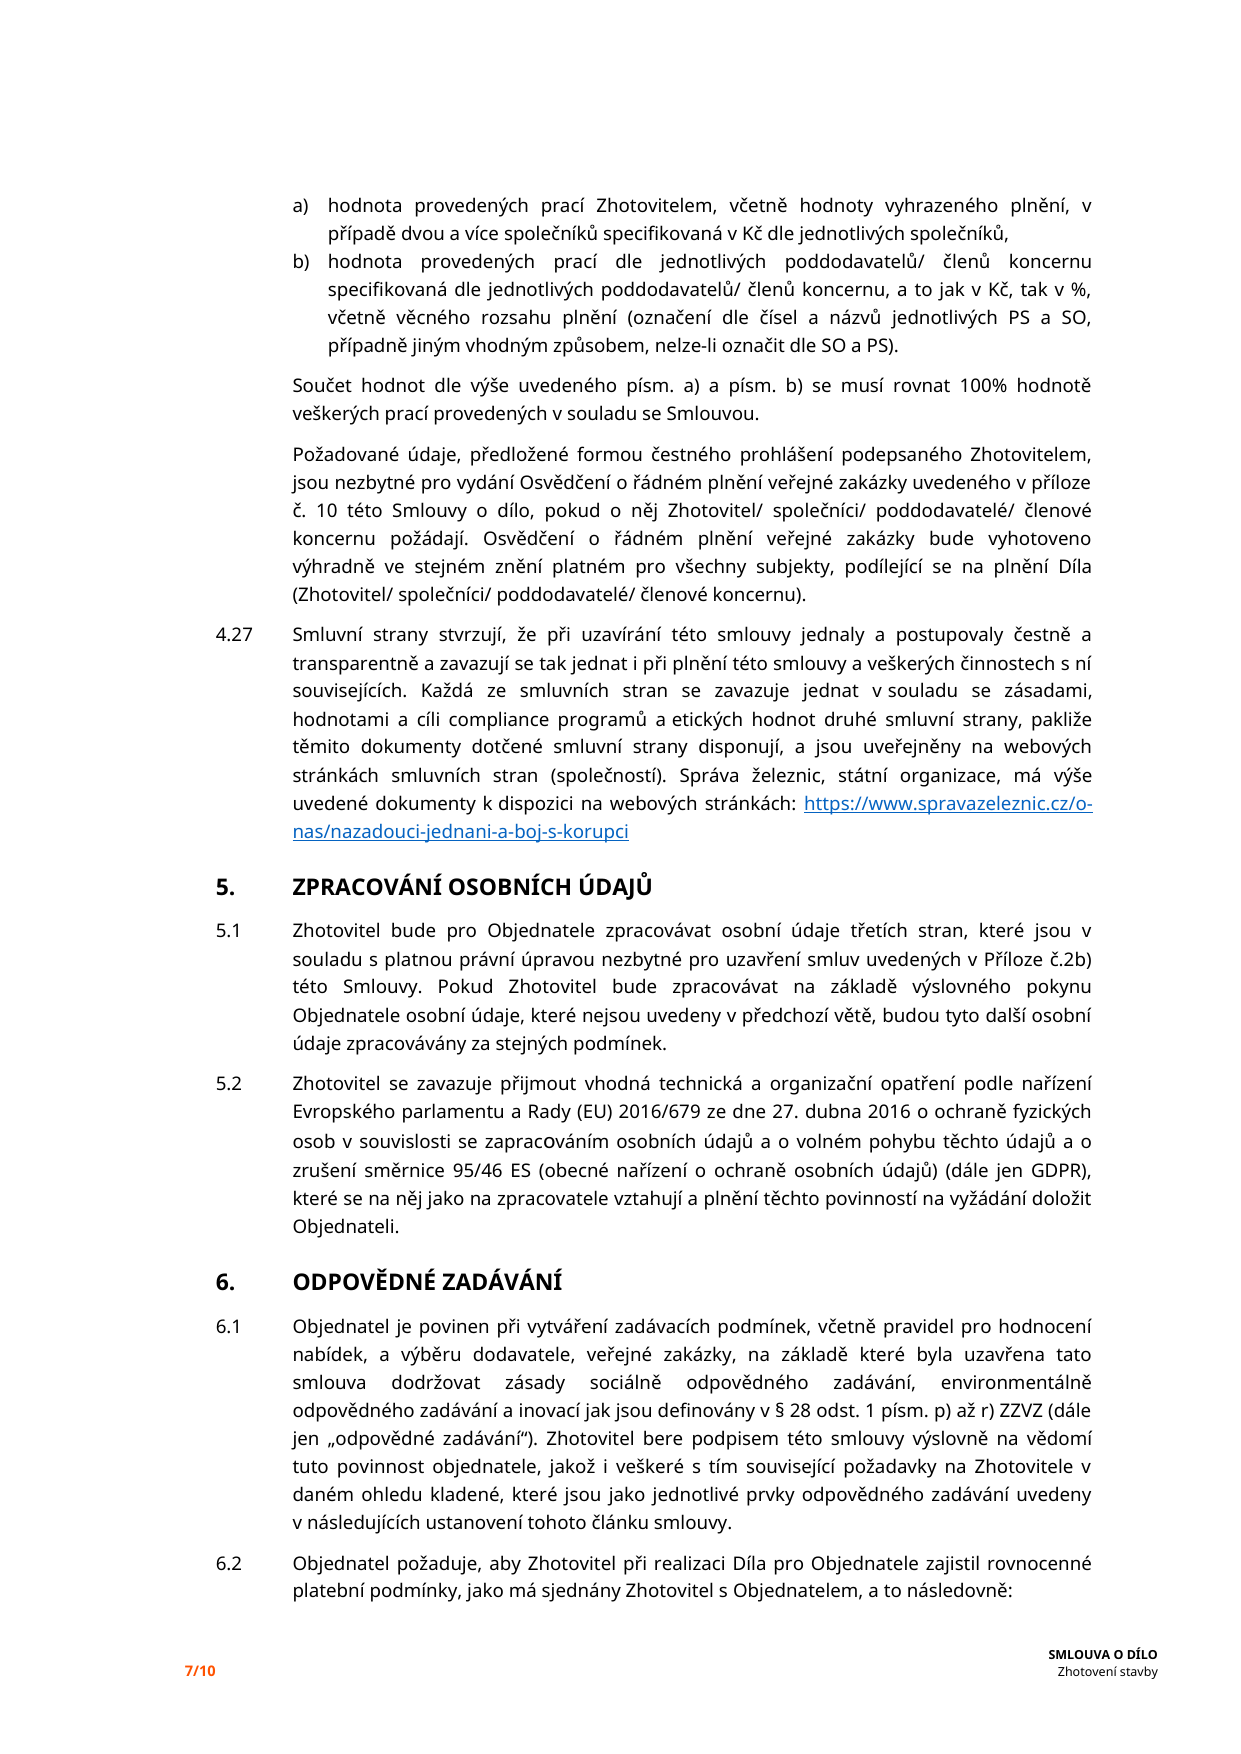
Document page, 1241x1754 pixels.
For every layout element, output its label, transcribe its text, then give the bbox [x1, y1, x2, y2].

list hodnota provedených prací dle jednotlivých poddodavatelů/ členů koncernu specifikovaná dle jednotlivých poddodavatelů/ členů koncernu, a to jak v Kč, tak v %, včetně věcného rozsahu plnění (označení dle čísel a názvů jednotlivých PS a SO, případně jiným vhodným způsobem, nelze-li označit dle SO a PS). [292, 248, 1093, 358]
text ODPOVĚDNÉ ZADÁVÁNÍ [216, 1266, 1093, 1297]
text Součet hodnot dle výše uvedeného písm. a) a písm. b) se musí rovnat 100% hodnotě veškerých prací provedených v souladu se Smlouvou. [292, 373, 1093, 426]
list Požadované údaje, předložené formou čestného prohlášení podepsaného Zhotovitelem, jsou nezbytné pro vydání Osvědčení o řádném plnění veřejné zakázky uvedeného v příloze č. 10 této Smlouvy o dílo, pokud o něj Zhotovitel/ společníci/ poddodavatelé/ členové koncernu požádají. Osvědčení o řádném plnění veřejné zakázky bude vyhotoveno výhradně ve stejném znění platném pro všechny subjekty, podílející se na plnění Díla (Zhotovitel/ společníci/ poddodavatelé/ členové koncernu). [292, 441, 1093, 607]
list Smluvní strany stvrzují, že při uzavírání této smlouvy jednaly a postupovaly čestně a transparentně a zavazují se tak jednat i při plnění této smlouvy a veškerých činnostech s ní souvisejících. Každá ze smluvních stran se zavazuje jednat v souladu se zásadami, hodnotami a cíli compliance programů a etických hodnot druhé smluvní strany, pakliže těmito dokumenty dotčené smluvní strany disponují, a jsou uveřejněny na webových stránkách smluvních stran (společností). Správa železnic, státní organizace, má výše uvedené dokumenty k dispozici na webových stránkách: https://www.spravazeleznic.cz/o-nas/nazadouci-jednani-a-boj-s-korupci [216, 622, 1093, 843]
text Objednatel požaduje, aby Zhotovitel při realizaci Díla pro Objednatele zajistil rovnocenné platební podmínky, jako má sjednány Zhotovitel s Objednatelem, a to následovně: [216, 1550, 1093, 1603]
list hodnota provedených prací Zhotovitelem, včetně hodnoty vyhrazeného plnění, v případě dvou a více společníků specifikovaná v Kč dle jednotlivých společníků, [292, 192, 1093, 246]
text ZPRACOVÁNÍ OSOBNÍCH ÚDAJŮ [216, 871, 1093, 902]
text Zhotovitel se zavazuje přijmout vhodná technická a organizační opatření podle nařízení Evropského parlamentu a Rady (EU) 2016/679 ze dne 27. dubna 2016 o ochraně fyzických osob v souvislosti se zapracováním osobních údajů a o volném pohybu těchto údajů a o zrušení směrnice 95/46 ES (obecné nařízení o ochraně osobních údajů) (dále jen GDPR), které se na něj jako na zpracovatele vztahují a plnění těchto povinností na vyžádání doložit Objednateli. [216, 1070, 1093, 1239]
text Zhotovitel bude pro Objednatele zpracovávat osobní údaje třetích stran, které jsou v souladu s platnou právní úpravou nezbytné pro uzavření smluv uvedených v Příloze č.2b) této Smlouvy. Pokud Zhotovitel bude zpracovávat na základě výslovného pokynu Objednatele osobní údaje, které nejsou uvedeny v předchozí větě, budou tyto další osobní údaje zpracovávány za stejných podmínek. [216, 918, 1093, 1055]
text Objednatel je povinen při vytváření zadávacích podmínek, včetně pravidel pro hodnocení nabídek, a výběru dodavatele, veřejné zakázky, na základě které byla uzavřena tato smlouva dodržovat zásady sociálně odpovědného zadávání, environmentálně odpovědného zadávání a inovací jak jsou definovány v § 28 odst. 1 písm. p) až r) ZZVZ (dále jen „odpovědné zadávání“). Zhotovitel bere podpisem této smlouvy výslovně na vědomí tuto povinnost objednatele, jakož i veškeré s tím související požadavky na Zhotovitele v daném ohledu kladené, které jsou jako jednotlivé prvky odpovědného zadávání uvedeny v následujících ustanovení tohoto článku smlouvy. [216, 1313, 1093, 1535]
